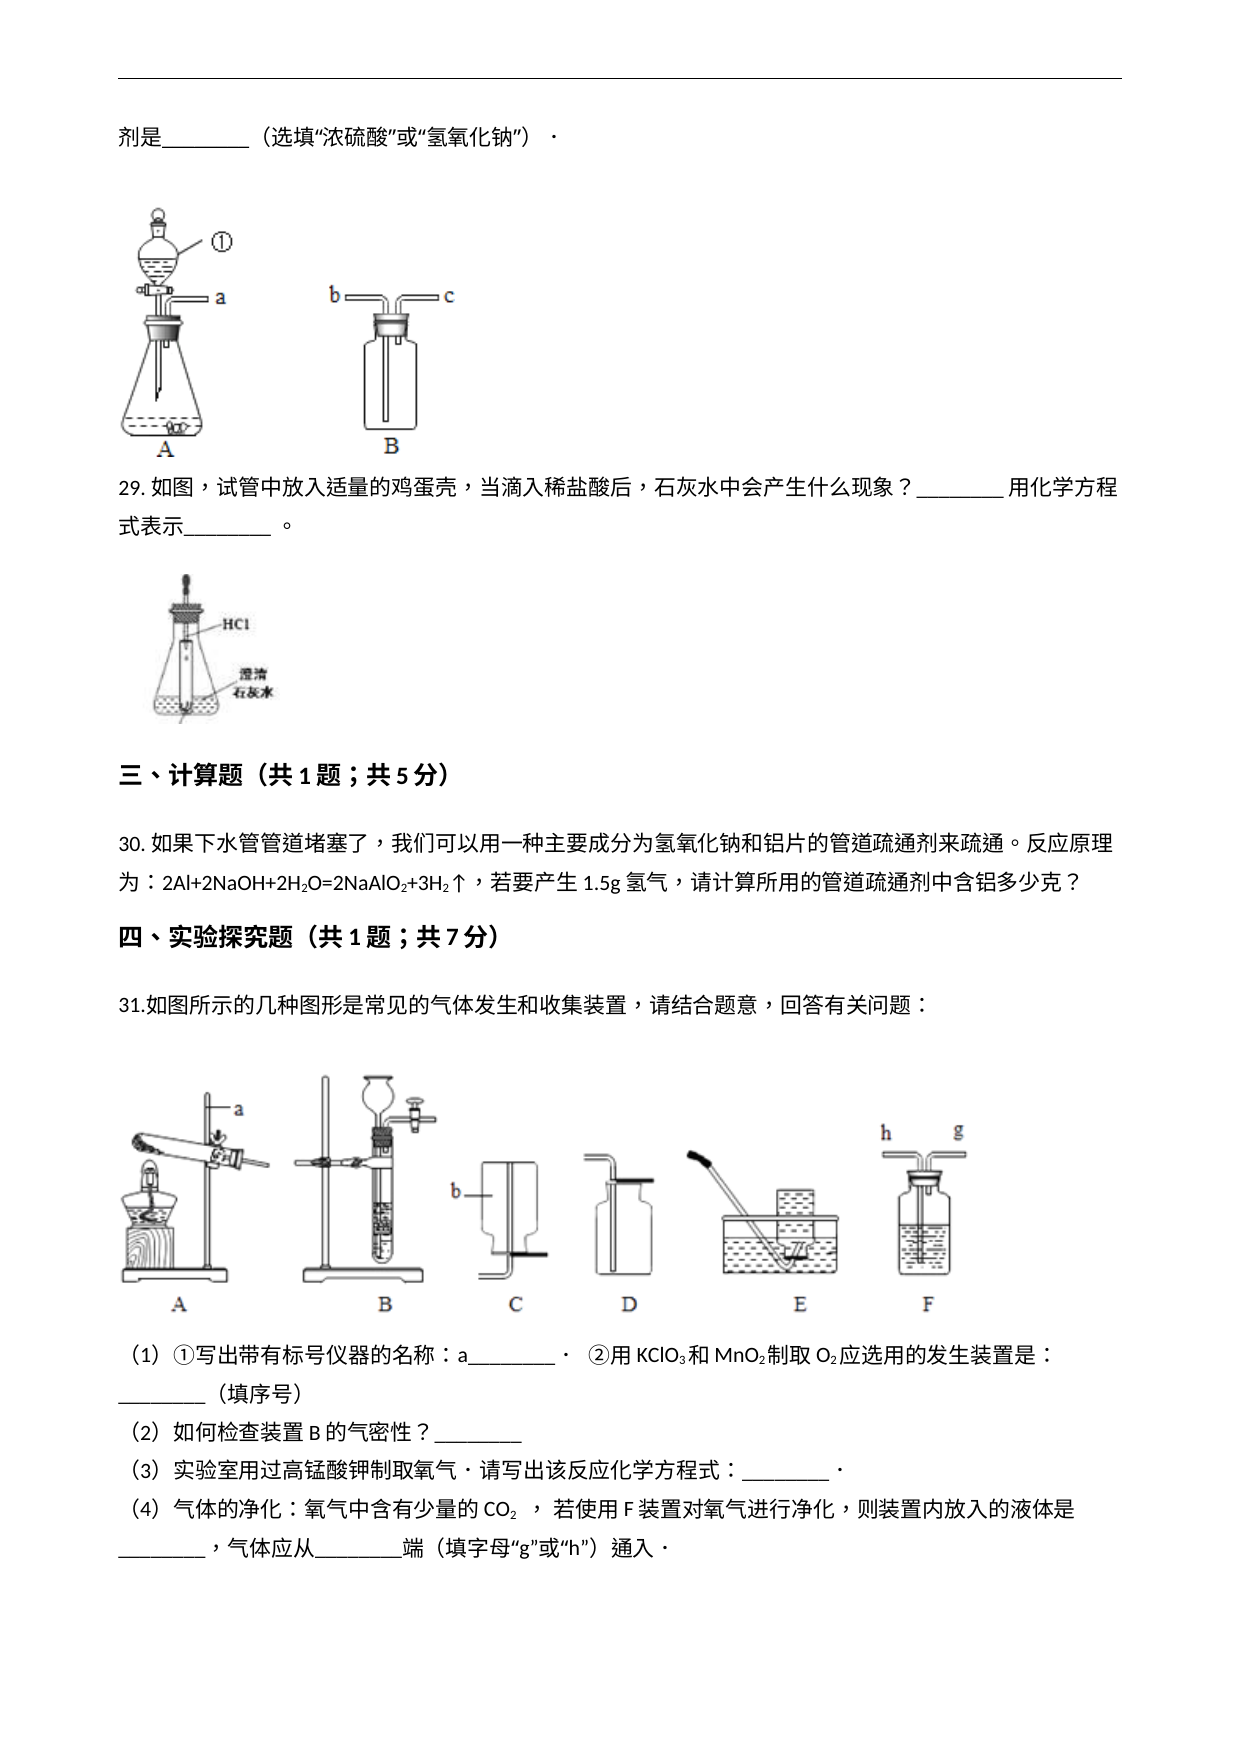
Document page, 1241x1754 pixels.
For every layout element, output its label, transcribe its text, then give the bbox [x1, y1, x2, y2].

text （4）气体的净化：氧气中含有少量的CO2 ， 若使用F装置对氧气进行净化，则装置内放入的液体是________，气体应从________端（填字母“g”或“h”）通入． [118, 1493, 1122, 1564]
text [118, 121, 1122, 466]
text 三、计算题（共1题；共5分） [118, 743, 1122, 808]
text 四、实验探究题（共1题；共7分） [118, 904, 1122, 969]
text （1）①写出带有标号仪器的名称：a________． ②用KClO3和MnO2制取O2应选用的发生装置是：________（填序号） [118, 1338, 1122, 1410]
text 30. 如果下水管管道堵塞了，我们可以用一种主要成分为氢氧化钠和铝片的管道疏通剂来疏通。反应原理为：2Al+2NaOH+2H2O=2NaAlO2+3H2↑，若要产生1.5g氢气，请计算所用的管道疏通剂中含铝多少克？ [118, 827, 1122, 898]
text 29. 如图，试管中放入适量的鸡蛋壳，当滴入稀盐酸后，石灰水中会产生什么现象？________ 用化学方程式表示________ 。 [118, 471, 1122, 737]
text （3）实验室用过高锰酸钾制取氧气．请写出该反应化学方程式：________． [118, 1454, 1122, 1487]
picture [118, 1072, 971, 1316]
text （2）如何检查装置B的气密性？________ [118, 1416, 1122, 1448]
picture [118, 205, 455, 457]
picture [118, 574, 280, 724]
